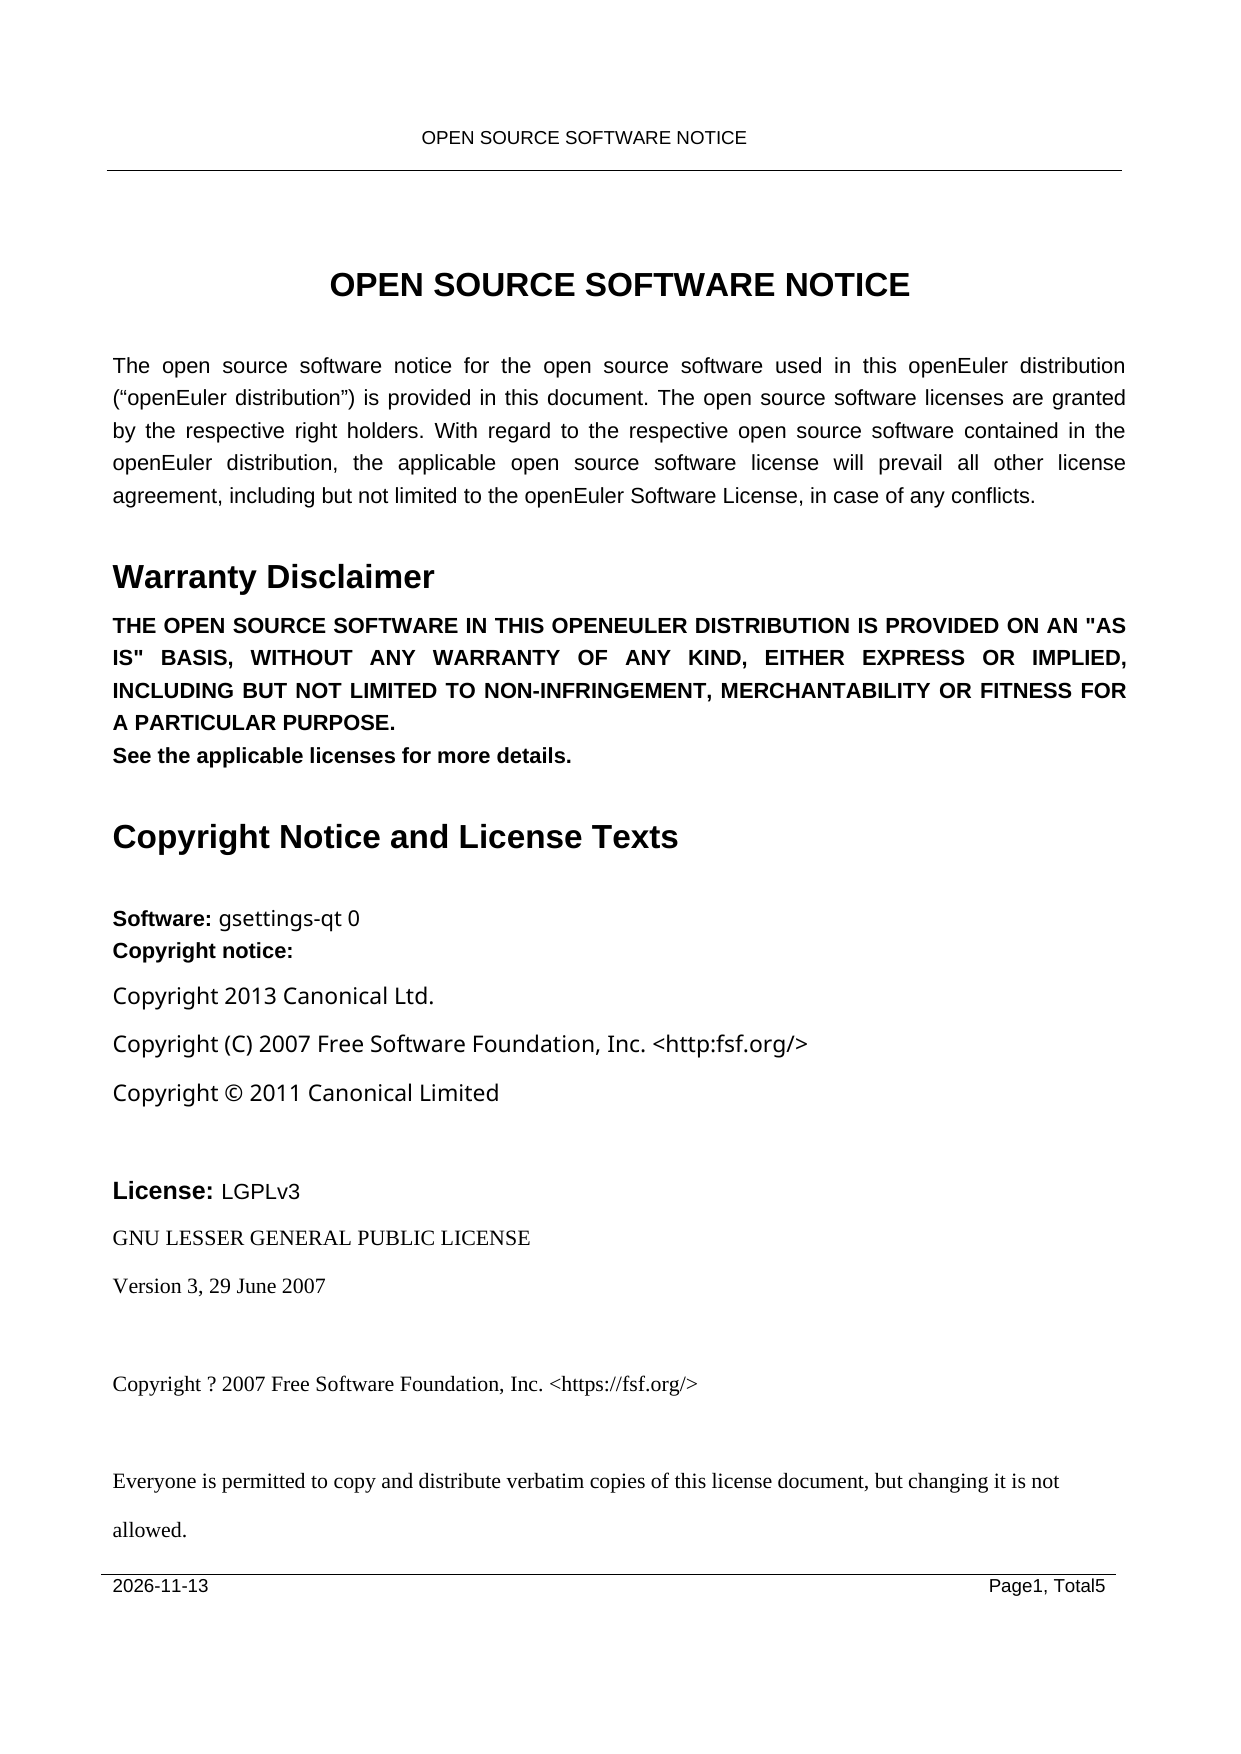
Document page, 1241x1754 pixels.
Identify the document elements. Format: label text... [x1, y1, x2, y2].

text The open source software notice for the open source software used in this openEuler distribution (“openEuler distribution”) is provided in this document. The open source software licenses are granted by the respective right holders. With regard to the respective open source software contained in the openEuler distribution, the applicable open source software license will prevail all other license agreement, including but not limited to the openEuler Software License, in case of any conflicts. [112, 349, 1128, 511]
text Copyright Notice and License Texts [112, 804, 1128, 869]
text OPEN SOURCE SOFTWARE NOTICE [112, 251, 1128, 316]
text Warranty Disclaimer [112, 544, 1128, 609]
text THE OPEN SOURCE SOFTWARE IN THIS OPENEULER DISTRIBUTION IS PROVIDED ON AN "AS IS" BASIS, WITHOUT ANY WARRANTY OF ANY KIND, EITHER EXPRESS OR IMPLIED, INCLUDING BUT NOT LIMITED TO NON-INFRINGEMENT, MERCHANTABILITY OR FITNESS FOR A PARTICULAR PURPOSE. See the applicable licenses for more details. [112, 609, 1128, 771]
text Software: gsettings-qt 0 [112, 901, 1128, 934]
text License: LGPLv3 [112, 1174, 1128, 1207]
text Copyright 2013 Canonical Ltd. Copyright (C) 2007 Free Software Foundation, Inc. <http:fsf.org/> Copyright © 2011 Canonical Limited [112, 979, 1128, 1158]
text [112, 1221, 1128, 1546]
text Copyright notice: [112, 934, 1128, 966]
